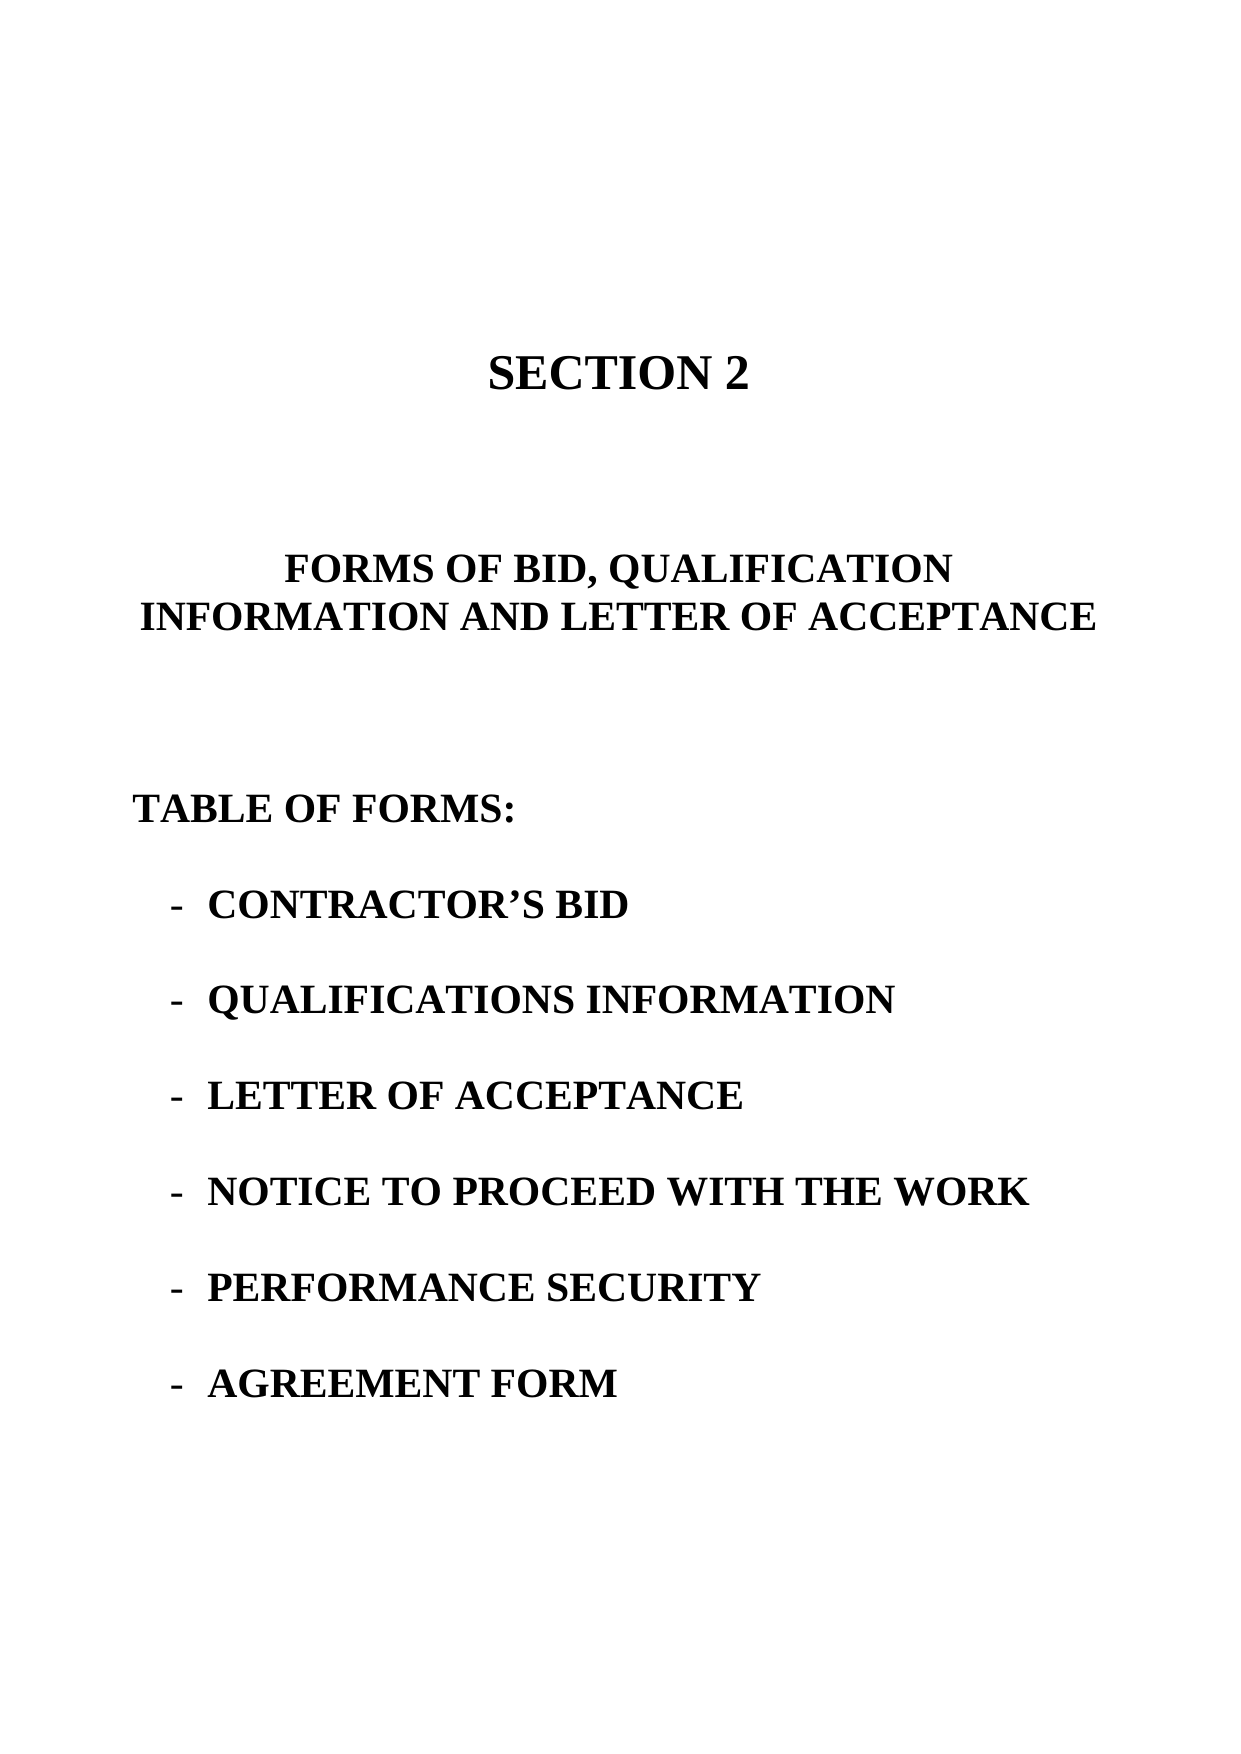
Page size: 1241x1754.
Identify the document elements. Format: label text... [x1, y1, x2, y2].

title CONTRACTOR’S BID [169, 879, 1105, 927]
title PERFORMANCE SECURITY [169, 1262, 1105, 1310]
title FORMS OF BID, QUALIFICATION INFORMATION AND LETTER OF ACCEPTANCE [132, 544, 1105, 639]
title NOTICE TO PROCEED WITH THE WORK [169, 1167, 1105, 1214]
title SECTION 2 [132, 342, 1105, 400]
title QUALIFICATIONS INFORMATION [169, 975, 1105, 1023]
title AGREEMENT FORM [169, 1358, 1105, 1406]
title LETTER OF ACCEPTANCE [169, 1071, 1105, 1119]
title TABLE OF FORMS: [132, 783, 1105, 831]
